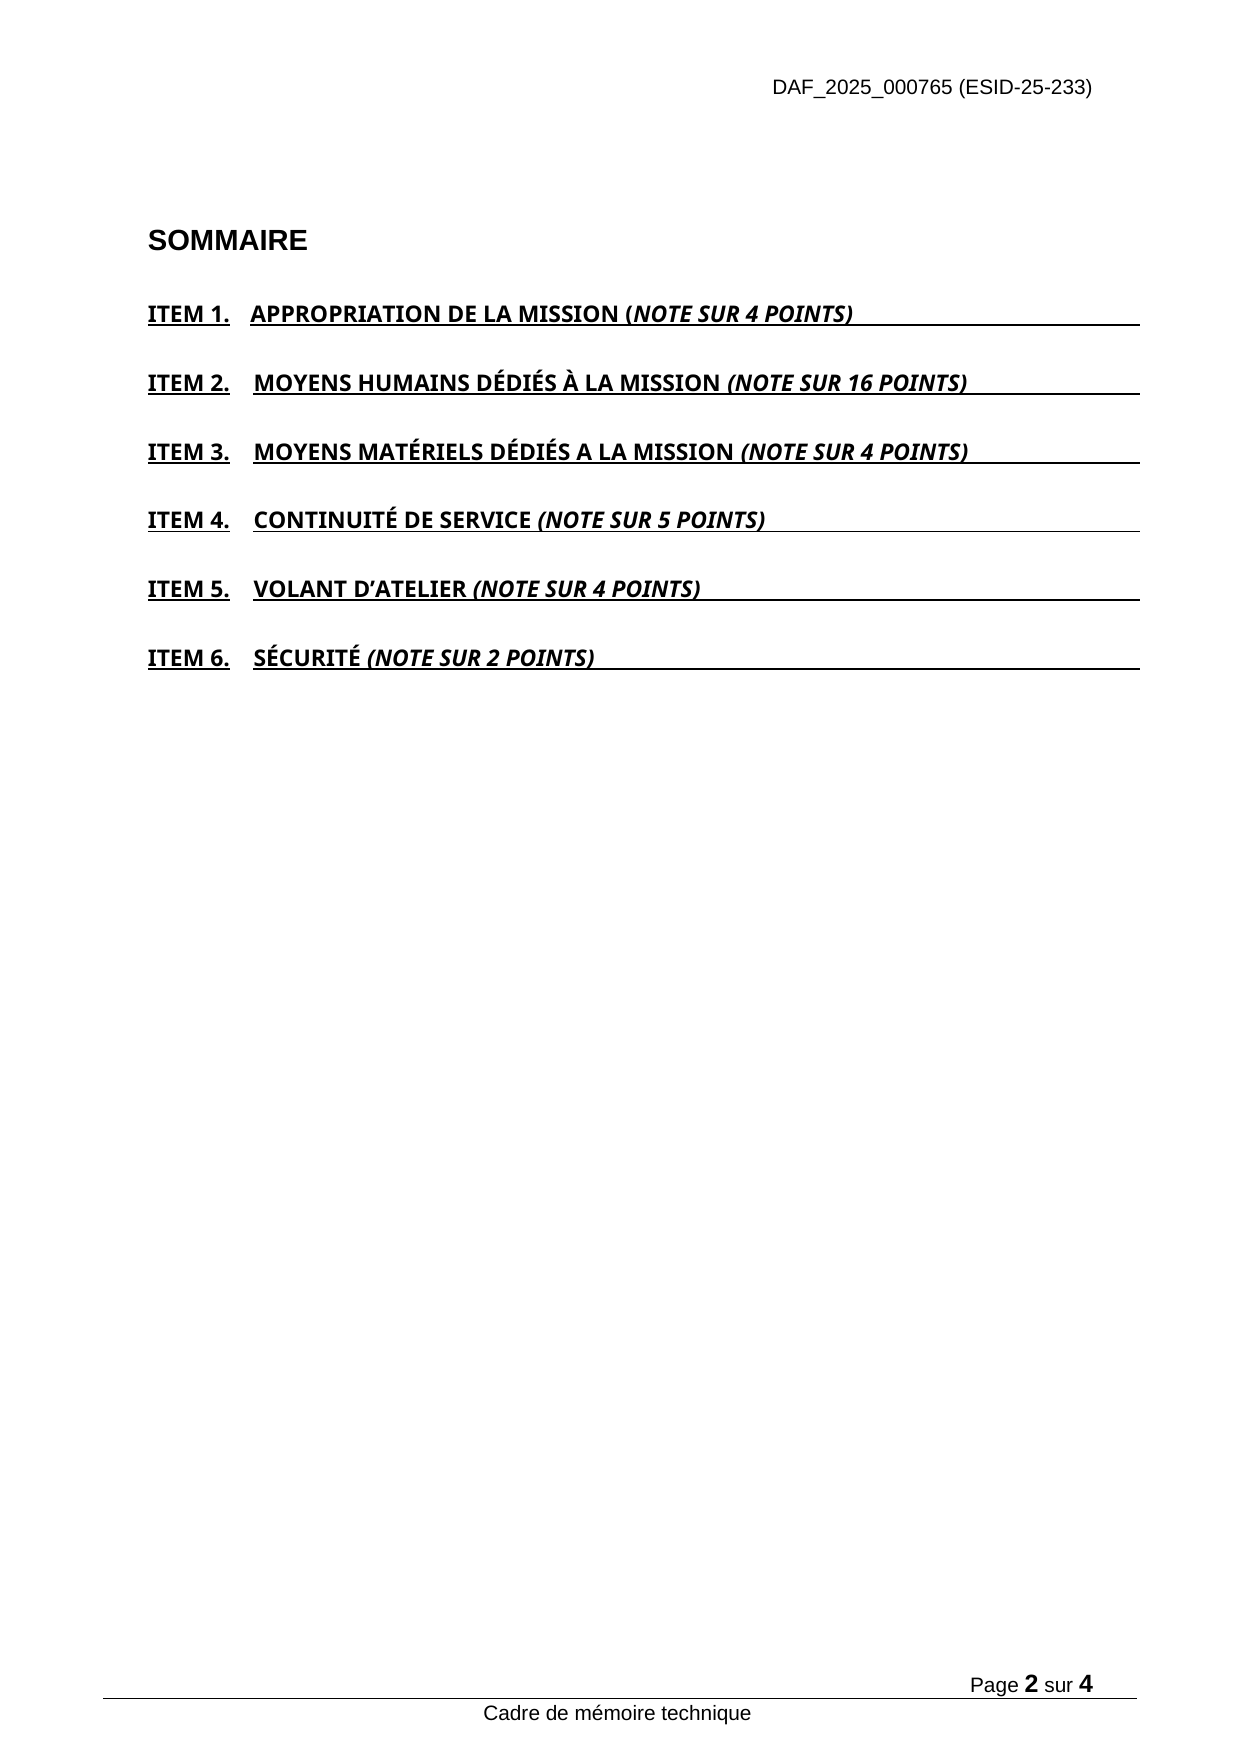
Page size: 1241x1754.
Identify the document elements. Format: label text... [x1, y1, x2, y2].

text Item 4. Continuité de service (note sur 5 points) 3 [148, 504, 1093, 536]
text Item 1. Appropriation de la mission (note sur 4 points) 3 [148, 298, 1093, 329]
text Item 2. Moyens humains dédiés à la mission (note sur 16 points) 3 [148, 367, 1093, 398]
text Item 5. Volant d’atelier (note sur 4 points) 3 [148, 573, 1093, 604]
text Item 3. Moyens matÉriels dÉdiÉs a la mission (note sur 4 points) 3 [148, 436, 1093, 467]
text SOMMAIRE [148, 223, 1093, 257]
text Item 6. Sécurité (note sur 2 points) 4 [148, 642, 1093, 673]
